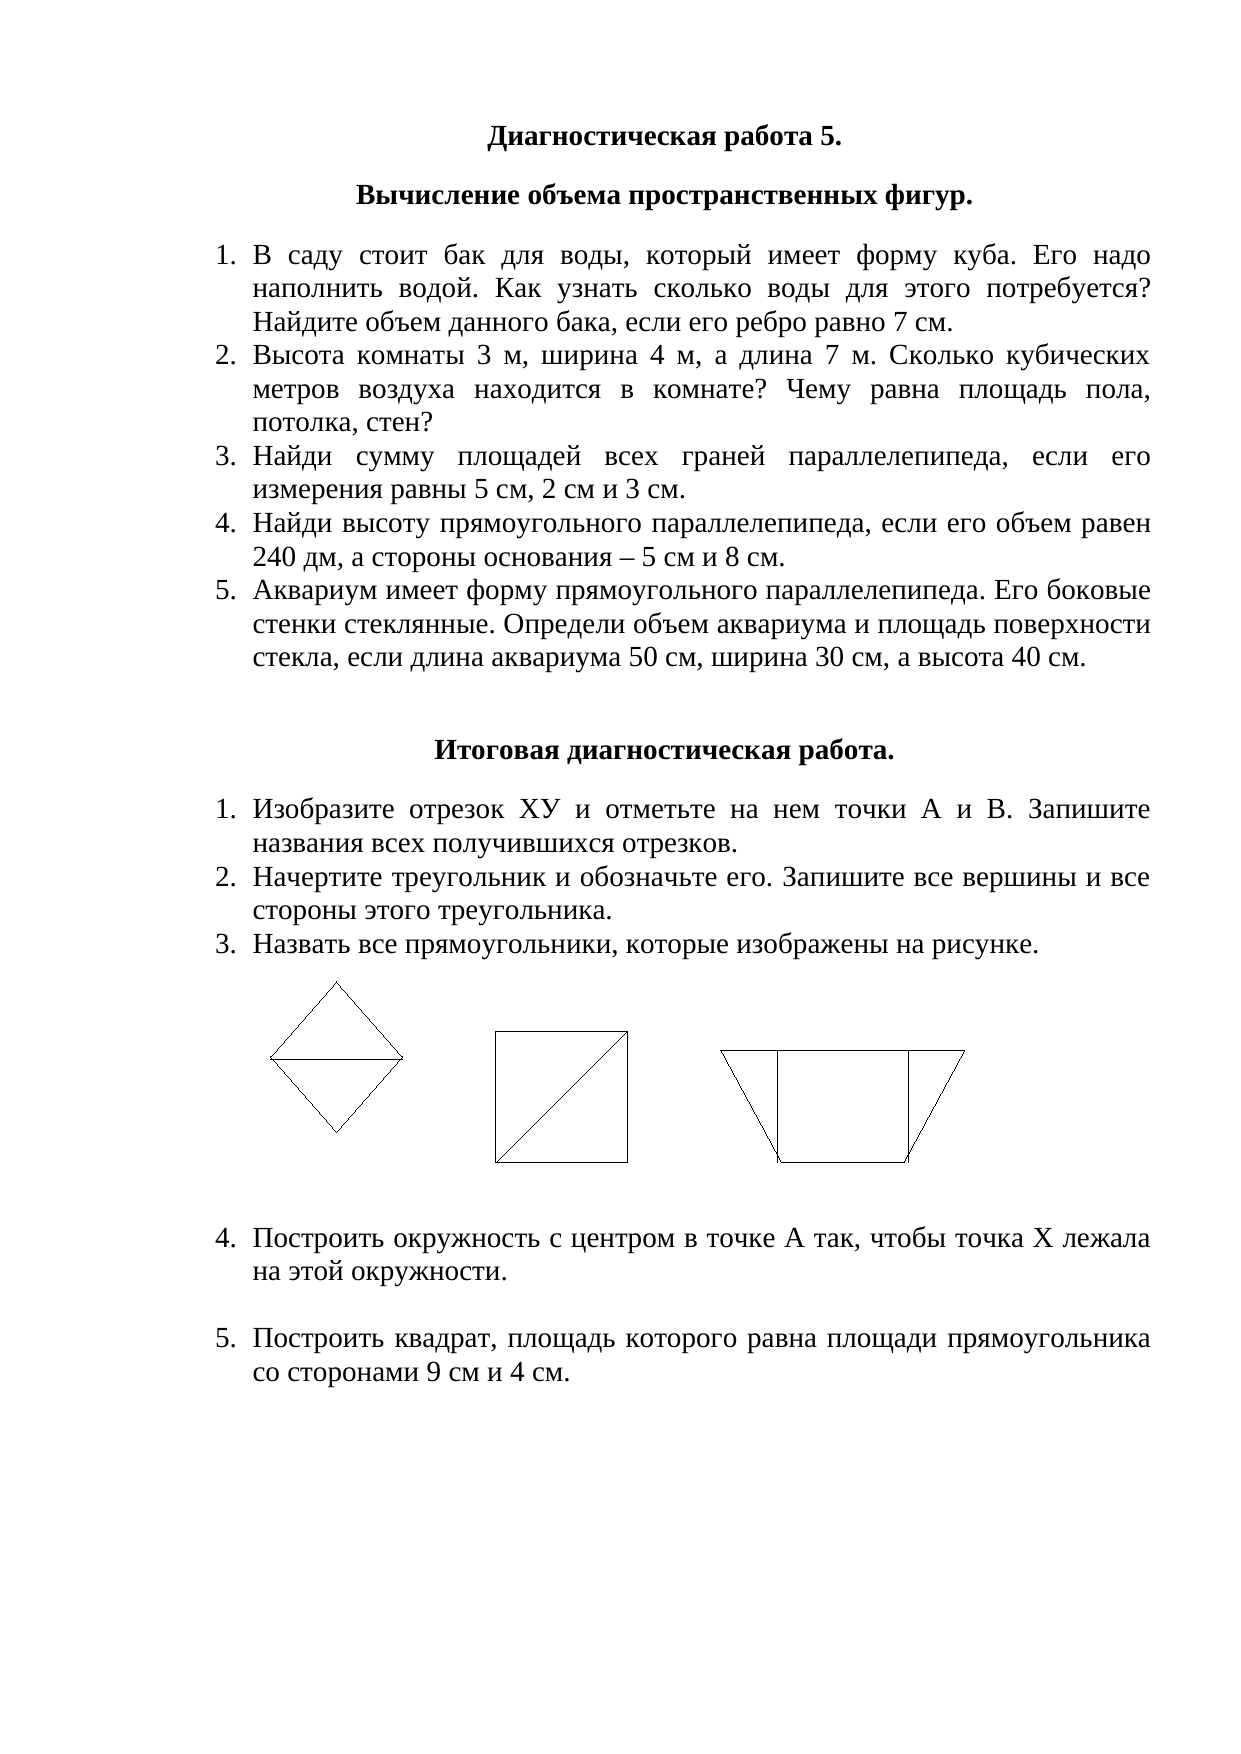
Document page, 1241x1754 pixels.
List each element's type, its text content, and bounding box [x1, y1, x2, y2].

list Начертите треугольник и обозначьте его. Запишите все вершины и все стороны этого треугольника. [215, 859, 1152, 926]
list В саду стоит бак для воды, который имеет форму куба. Его надо наполнить водой. Как узнать сколько воды для этого потребуется? Найдите объем данного бака, если его ребро равно 7 см. [215, 237, 1152, 337]
text Итоговая диагностическая работа. [177, 732, 1152, 766]
list Назвать все прямоугольники, которые изображены на рисунке. [215, 926, 1152, 959]
text Диагностическая работа 5. [177, 118, 1152, 152]
list Аквариум имеет форму прямоугольного параллелепипеда. Его боковые стенки стеклянные. Определи объем аквариума и площадь поверхности стекла, если длина аквариума 50 см, ширина 30 см, а высота 40 см. [215, 572, 1152, 673]
list Найди высоту прямоугольного параллелепипеда, если его объем равен 240 дм, а стороны основания – 5 см и 8 см. [215, 505, 1152, 572]
list Найди сумму площадей всех граней параллелепипеда, если его измерения равны 5 см, 2 см и 3 см. [215, 438, 1152, 505]
list Построить окружность с центром в точке А так, чтобы точка Х лежала на этой окружности. [215, 1220, 1152, 1287]
text Вычисление объема пространственных фигур. [177, 177, 1152, 211]
list Высота комнаты 3 м, ширина 4 м, а длина 7 м. Сколько кубических метров воздуха находится в комнате? Чему равна площадь пола, потолка, стен? [215, 337, 1152, 438]
list Построить квадрат, площадь которого равна площади прямоугольника со сторонами 9 см и 4 см. [215, 1321, 1152, 1388]
list Изобразите отрезок ХУ и отметьте на нем точки А и В. Запишите названия всех получившихся отрезков. [215, 792, 1152, 859]
